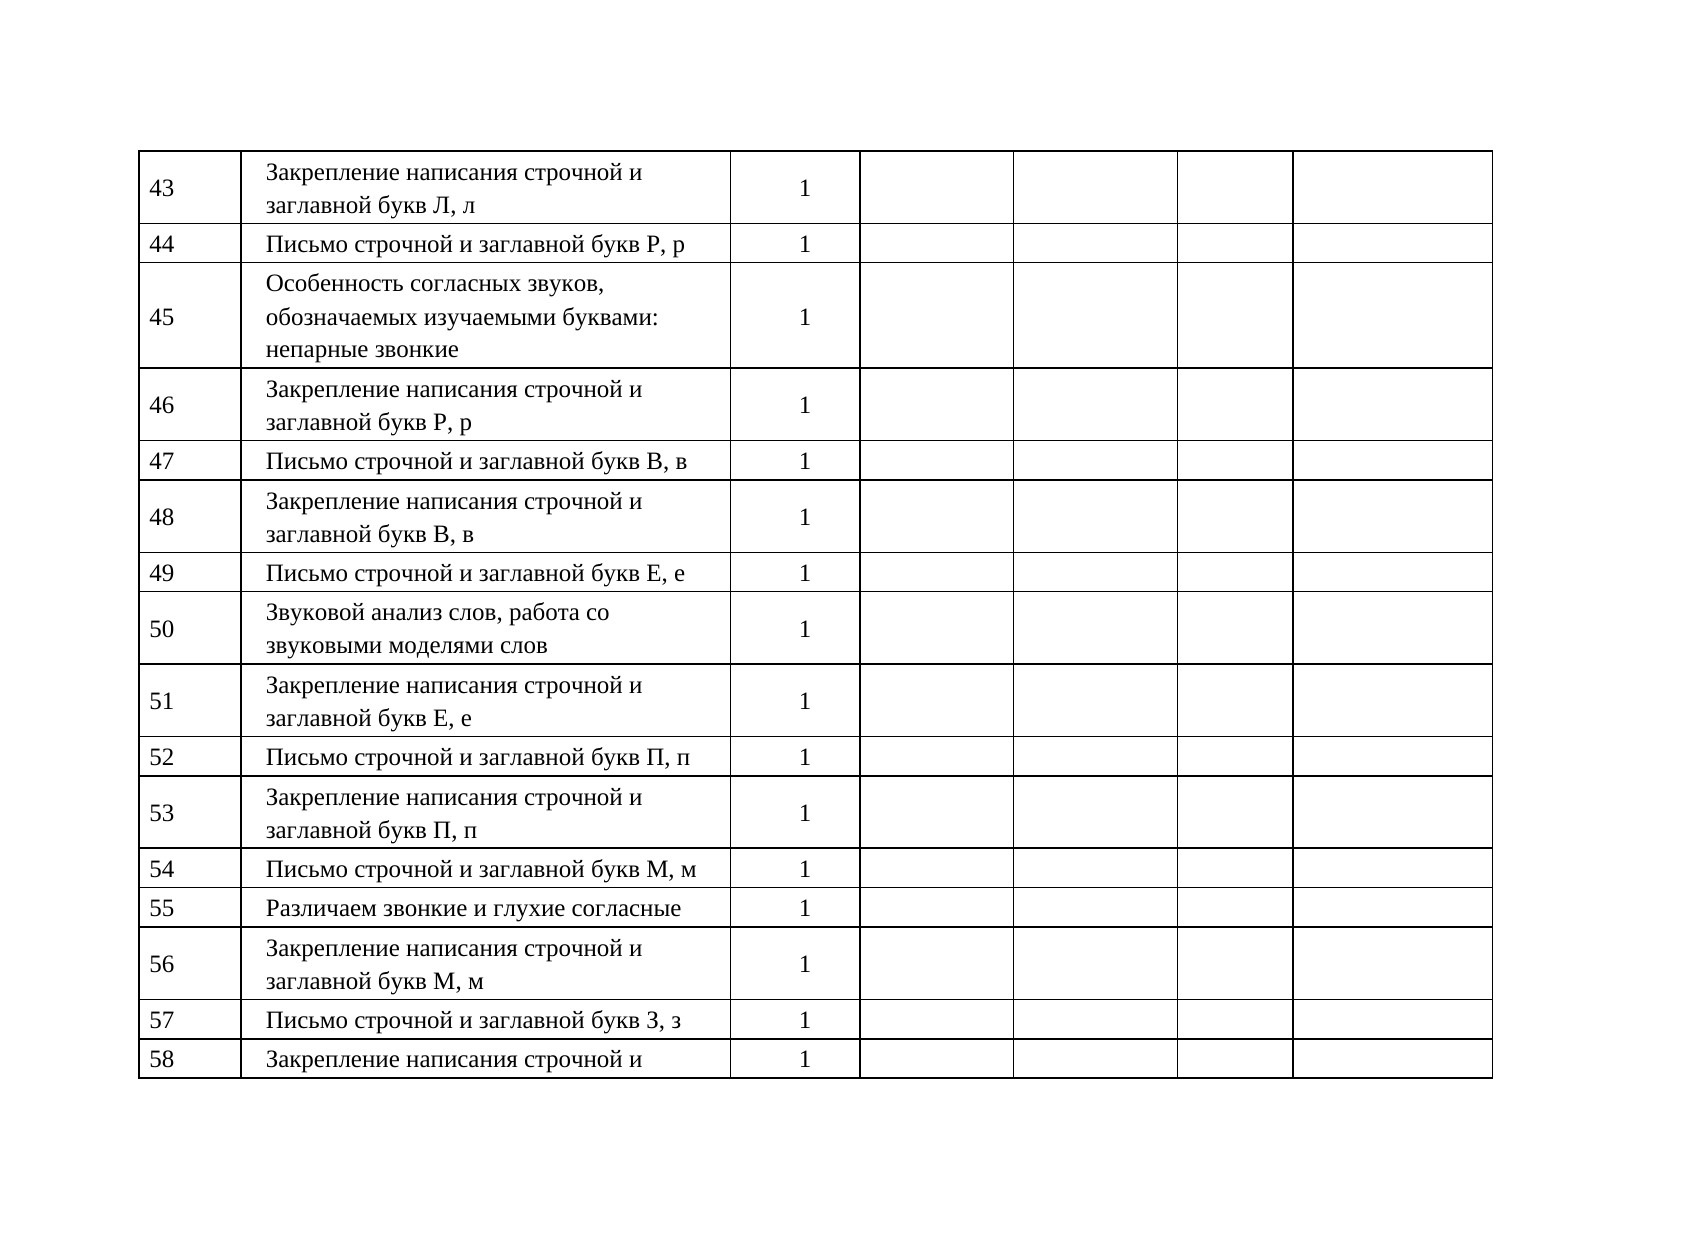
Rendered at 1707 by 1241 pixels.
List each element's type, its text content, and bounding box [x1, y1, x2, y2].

table_cell Закрепление написания строчной и заглавной букв П, п [242, 777, 730, 847]
table_cell [1294, 928, 1492, 998]
table_cell [861, 665, 1013, 736]
table_cell [1294, 369, 1492, 439]
table_cell Звуковой анализ слов, работа со звуковыми моделями слов [242, 592, 730, 663]
table_cell [861, 1000, 1013, 1038]
table_cell [1014, 1000, 1177, 1038]
table_cell [861, 928, 1013, 998]
table_cell [1178, 369, 1292, 439]
table_cell Письмо строчной и заглавной букв Р, р [242, 224, 730, 262]
table_cell 1 [731, 481, 859, 551]
table_cell 1 [731, 849, 859, 887]
table_cell [861, 481, 1013, 551]
table_cell [1178, 665, 1292, 736]
table_cell [1178, 263, 1292, 367]
table_cell [1014, 592, 1177, 663]
table_cell 53 [140, 777, 240, 847]
table_cell [1014, 665, 1177, 736]
table_cell [861, 1040, 1013, 1077]
table_cell 56 [140, 928, 240, 998]
table_cell [1294, 441, 1492, 479]
table_cell [1178, 737, 1292, 775]
table_cell [1014, 849, 1177, 887]
table_cell Закрепление написания строчной и заглавной букв Л, л [242, 152, 730, 222]
table_cell 1 [731, 224, 859, 262]
table_cell 50 [140, 592, 240, 663]
table_cell [1178, 1040, 1292, 1077]
table_cell [1294, 849, 1492, 887]
table_cell [1294, 592, 1492, 663]
table_cell [1178, 553, 1292, 591]
table_cell [1178, 481, 1292, 551]
table_cell [1294, 553, 1492, 591]
table_cell 1 [731, 777, 859, 847]
table_cell 47 [140, 441, 240, 479]
table_cell [861, 152, 1013, 222]
table_cell 52 [140, 737, 240, 775]
table_cell 1 [731, 928, 859, 998]
table_cell Различаем звонкие и глухие согласные [242, 888, 730, 926]
table_cell 58 [140, 1040, 240, 1077]
table_cell [861, 888, 1013, 926]
table_cell [861, 849, 1013, 887]
table_cell [1014, 553, 1177, 591]
table_cell [1178, 928, 1292, 998]
table_cell [1014, 1040, 1177, 1077]
table_cell [1014, 928, 1177, 998]
table_cell [1294, 665, 1492, 736]
table_cell 1 [731, 1040, 859, 1077]
table_cell [1294, 777, 1492, 847]
table_cell [1178, 777, 1292, 847]
table_cell 45 [140, 263, 240, 367]
table_cell 54 [140, 849, 240, 887]
table_cell [861, 553, 1013, 591]
table_cell Письмо строчной и заглавной букв П, п [242, 737, 730, 775]
table_cell 55 [140, 888, 240, 926]
table_cell Письмо строчной и заглавной букв М, м [242, 849, 730, 887]
table_cell 57 [140, 1000, 240, 1038]
table_cell 1 [731, 1000, 859, 1038]
table_cell [1294, 737, 1492, 775]
table_cell 43 [140, 152, 240, 222]
table_cell [1178, 441, 1292, 479]
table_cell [242, 1040, 730, 1077]
table_cell [861, 777, 1013, 847]
table_cell Закрепление написания строчной и заглавной букв Р, р [242, 369, 730, 439]
table_cell [1294, 888, 1492, 926]
table_cell [1294, 152, 1492, 222]
table_cell [1014, 263, 1177, 367]
table_cell [1014, 737, 1177, 775]
table_cell Закрепление написания строчной и заглавной букв М, м [242, 928, 730, 998]
table_cell 1 [731, 888, 859, 926]
table_cell 1 [731, 152, 859, 222]
table_cell [1294, 1040, 1492, 1077]
table_cell 49 [140, 553, 240, 591]
table_cell [861, 441, 1013, 479]
table_cell 51 [140, 665, 240, 736]
table_cell Закрепление написания строчной и заглавной букв Е, е [242, 665, 730, 736]
table_cell [1014, 152, 1177, 222]
table_cell [1014, 888, 1177, 926]
table_cell 44 [140, 224, 240, 262]
table_cell Закрепление написания строчной и заглавной букв В, в [242, 481, 730, 551]
table_cell [1014, 369, 1177, 439]
table_cell [1014, 224, 1177, 262]
table_cell [1178, 888, 1292, 926]
table_cell [861, 737, 1013, 775]
table_cell [861, 224, 1013, 262]
table_cell [1294, 481, 1492, 551]
table_cell [1294, 1000, 1492, 1038]
table_cell [1294, 263, 1492, 367]
table_cell [1178, 592, 1292, 663]
table_cell [1178, 849, 1292, 887]
table_cell [861, 592, 1013, 663]
table_cell [1014, 481, 1177, 551]
table_cell 1 [731, 737, 859, 775]
table_cell 1 [731, 592, 859, 663]
table_cell 48 [140, 481, 240, 551]
table_cell 1 [731, 369, 859, 439]
table_cell Письмо строчной и заглавной букв З, з [242, 1000, 730, 1038]
table_cell Письмо строчной и заглавной букв В, в [242, 441, 730, 479]
table_cell Письмо строчной и заглавной букв Е, е [242, 553, 730, 591]
table_cell 1 [731, 553, 859, 591]
table_cell [1014, 777, 1177, 847]
table_cell 46 [140, 369, 240, 439]
table_cell [1014, 441, 1177, 479]
table_cell [861, 263, 1013, 367]
table_cell 1 [731, 665, 859, 736]
table_cell [1178, 1000, 1292, 1038]
table_cell Особенность согласных звуков, обозначаемых изучаемыми буквами: непарные звонкие [242, 263, 730, 367]
table_cell [1294, 224, 1492, 262]
table_cell 1 [731, 263, 859, 367]
table_cell [1178, 152, 1292, 222]
table_cell 1 [731, 441, 859, 479]
table_cell [861, 369, 1013, 439]
table_cell [1178, 224, 1292, 262]
